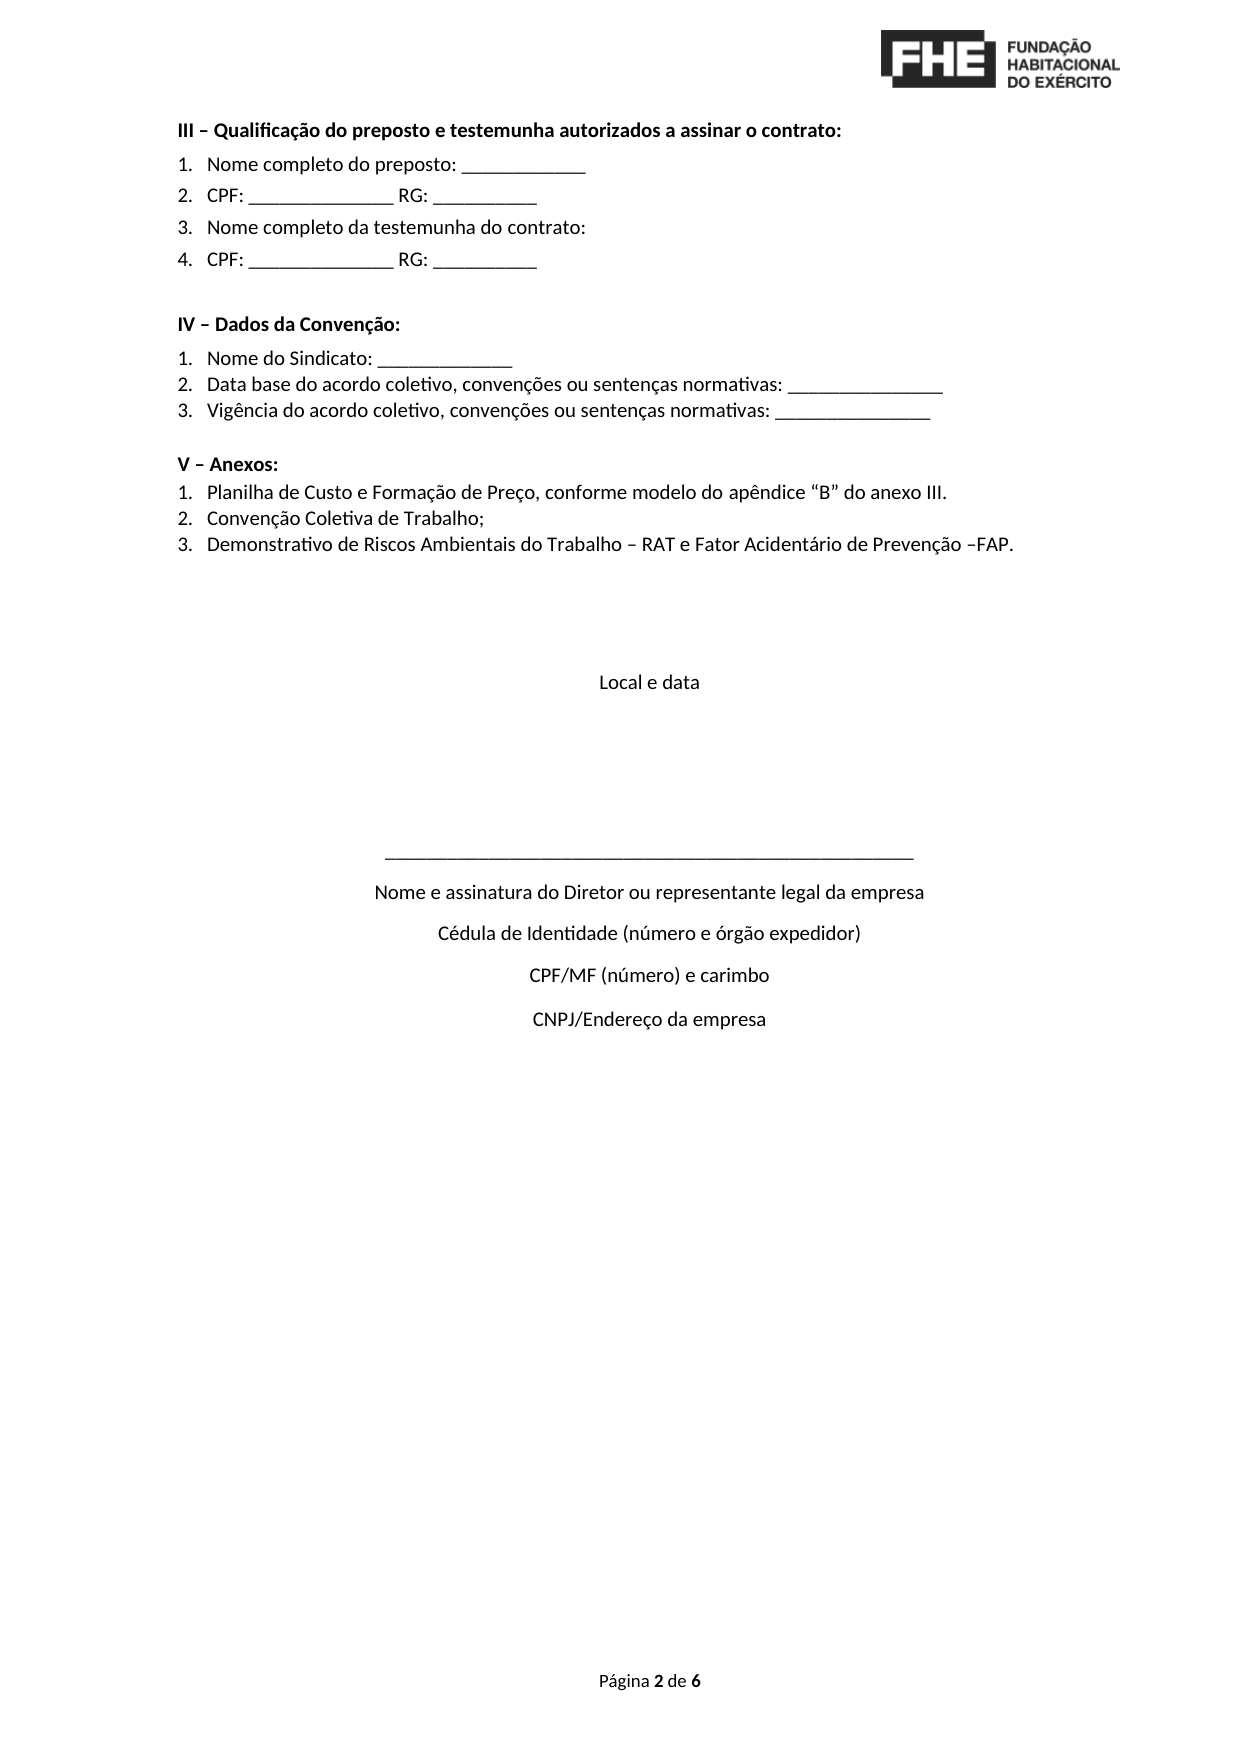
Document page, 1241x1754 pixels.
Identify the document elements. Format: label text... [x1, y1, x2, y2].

list Vigência do acordo coletivo, convenções ou sentenças normativas: _______________ [177, 397, 1122, 422]
picture [879, 29, 1123, 89]
list Demonstrativo de Riscos Ambientais do Trabalho – RAT e Fator Acidentário de Prevenção –FAP. [177, 531, 1122, 556]
list CPF: ______________ RG: __________ [177, 182, 1122, 208]
list CPF: ______________ RG: __________ [177, 246, 1122, 271]
list Nome completo do preposto: ____________ [177, 151, 1122, 176]
text ___________________________________________________ [177, 837, 1122, 863]
text CPF/MF (número) e carimbo [177, 962, 1122, 988]
list Nome do Sindicato: _____________ [177, 345, 1122, 370]
text III – Qualificação do preposto e testemunha autorizados a assinar o contrato: [177, 117, 1122, 142]
text CNPJ/Endereço da empresa [177, 1007, 1122, 1031]
list Nome completo da testemunha do contrato: [177, 214, 1122, 239]
text V – Anexos: [177, 451, 1122, 476]
text IV – Dados da Convenção: [177, 311, 1122, 336]
list Convenção Coletiva de Trabalho; [177, 505, 1122, 530]
list Data base do acordo coletivo, convenções ou sentenças normativas: _______________ [177, 371, 1122, 396]
text Local e data [177, 669, 1122, 694]
list Planilha de Custo e Formação de Preço, conforme modelo do apêndice “B” do anexo III. [177, 479, 1122, 504]
text Cédula de Identidade (número e órgão expedidor) [177, 921, 1122, 946]
text Nome e assinatura do Diretor ou representante legal da empresa [177, 879, 1122, 904]
